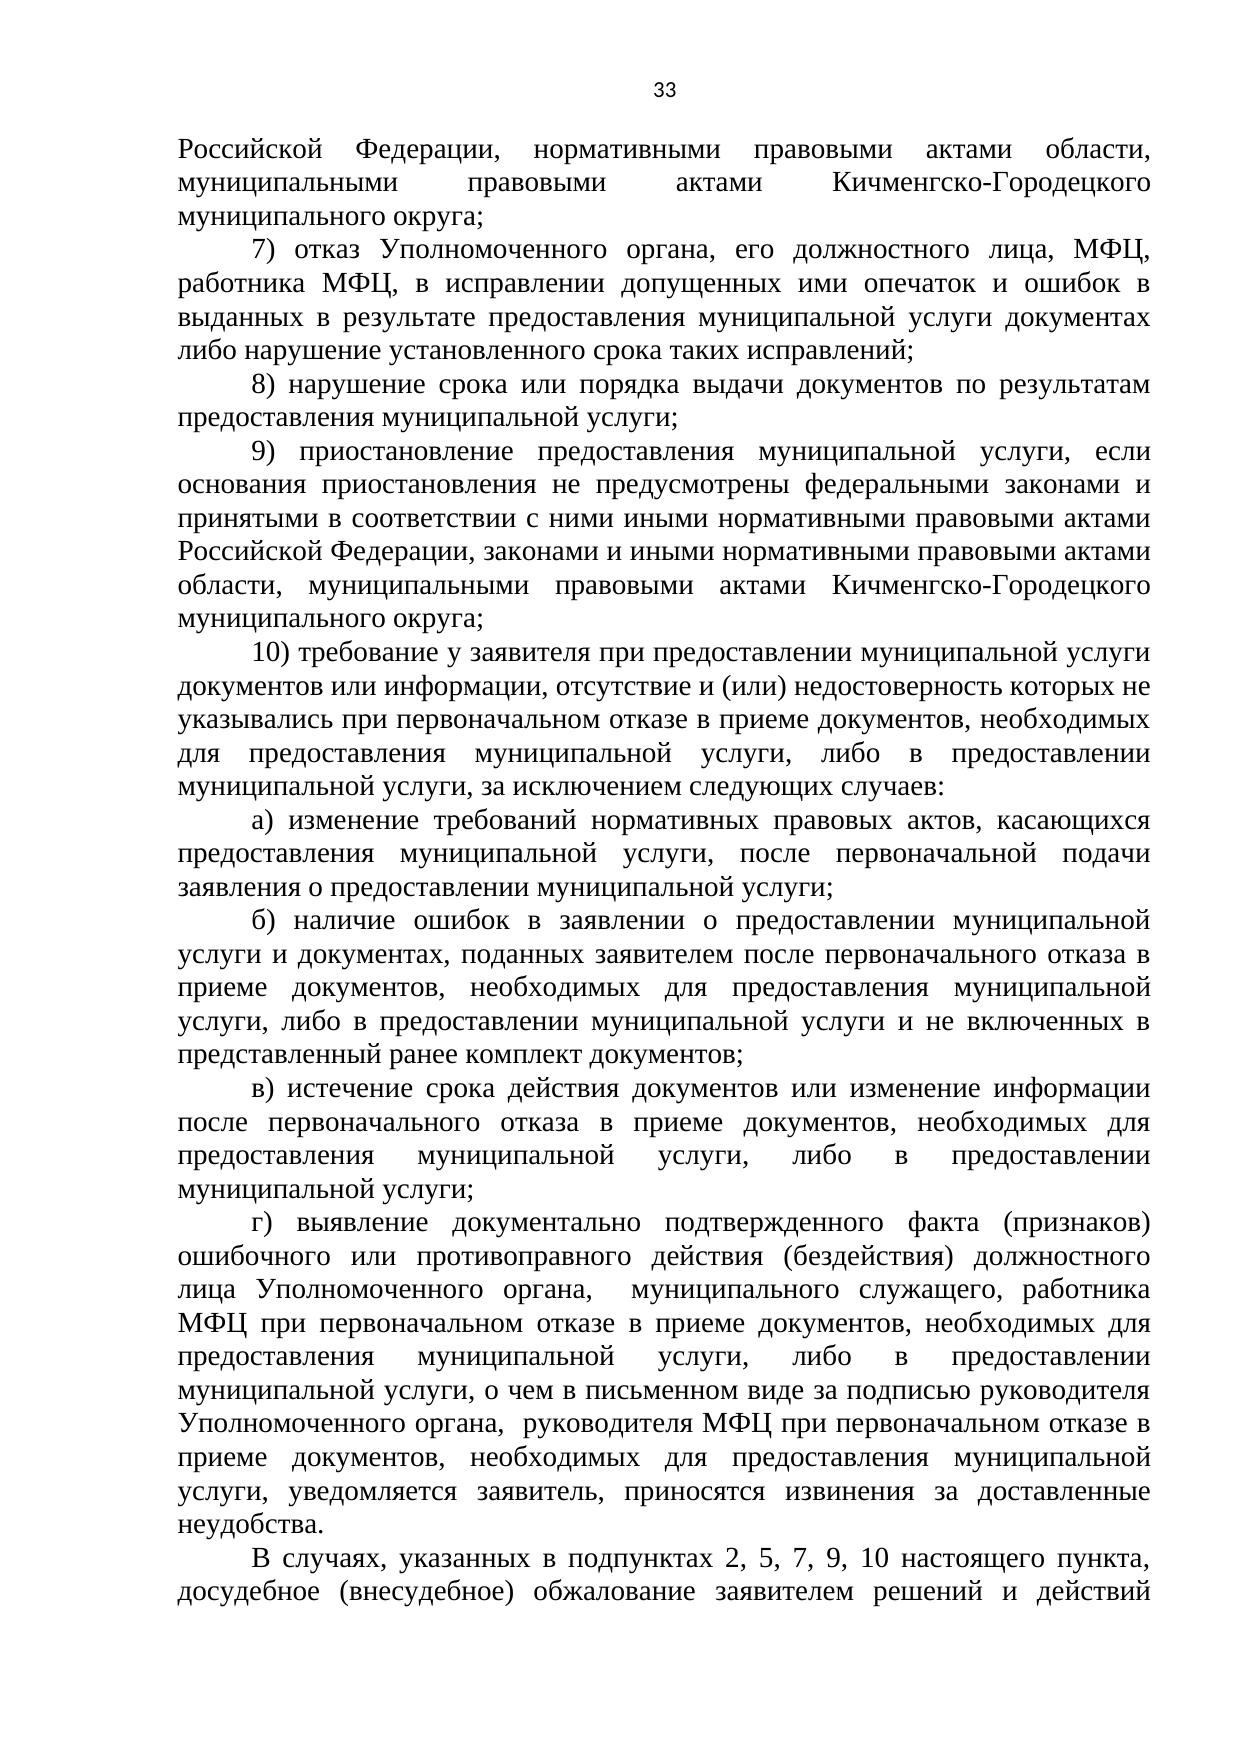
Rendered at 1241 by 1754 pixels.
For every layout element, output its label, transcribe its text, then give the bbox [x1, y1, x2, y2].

text а) изменение требований нормативных правовых актов, касающихся предоставления муниципальной услуги, после первоначальной подачи заявления о предоставлении муниципальной услуги; [177, 802, 1152, 902]
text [177, 1540, 1152, 1607]
text 7) отказ Уполномоченного органа, его должностного лица, МФЦ, работника МФЦ, в исправлении допущенных ими опечаток и ошибок в выданных в результате предоставления муниципальной услуги документах либо нарушение установленного срока таких исправлений; [177, 232, 1152, 366]
text г) выявление документально подтвержденного факта (признаков) ошибочного или противоправного действия (бездействия) должностного лица Уполномоченного органа, муниципального служащего, работника МФЦ при первоначальном отказе в приеме документов, необходимых для предоставления муниципальной услуги, либо в предоставлении муниципальной услуги, о чем в письменном виде за подписью руководителя Уполномоченного органа, руководителя МФЦ при первоначальном отказе в приеме документов, необходимых для предоставления муниципальной услуги, уведомляется заявитель, приносятся извинения за доставленные неудобства. [177, 1204, 1152, 1540]
text в) истечение срока действия документов или изменение информации после первоначального отказа в приеме документов, необходимых для предоставления муниципальной услуги, либо в предоставлении муниципальной услуги; [177, 1070, 1152, 1204]
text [177, 131, 1152, 232]
text 8) нарушение срока или порядка выдачи документов по результатам предоставления муниципальной услуги; [177, 366, 1152, 433]
text 9) приостановление предоставления муниципальной услуги, если основания приостановления не предусмотрены федеральными законами и принятыми в соответствии с ними иными нормативными правовыми актами Российской Федерации, законами и иными нормативными правовыми актами области, муниципальными правовыми актами Кичменгско-Городецкого муниципального округа; [177, 433, 1152, 634]
text б) наличие ошибок в заявлении о предоставлении муниципальной услуги и документах, поданных заявителем после первоначального отказа в приеме документов, необходимых для предоставления муниципальной услуги, либо в предоставлении муниципальной услуги и не включенных в представленный ранее комплект документов; [177, 902, 1152, 1070]
text 10) требование у заявителя при предоставлении муниципальной услуги документов или информации, отсутствие и (или) недостоверность которых не указывались при первоначальном отказе в приеме документов, необходимых для предоставления муниципальной услуги, либо в предоставлении муниципальной услуги, за исключением следующих случаев: [177, 634, 1152, 802]
